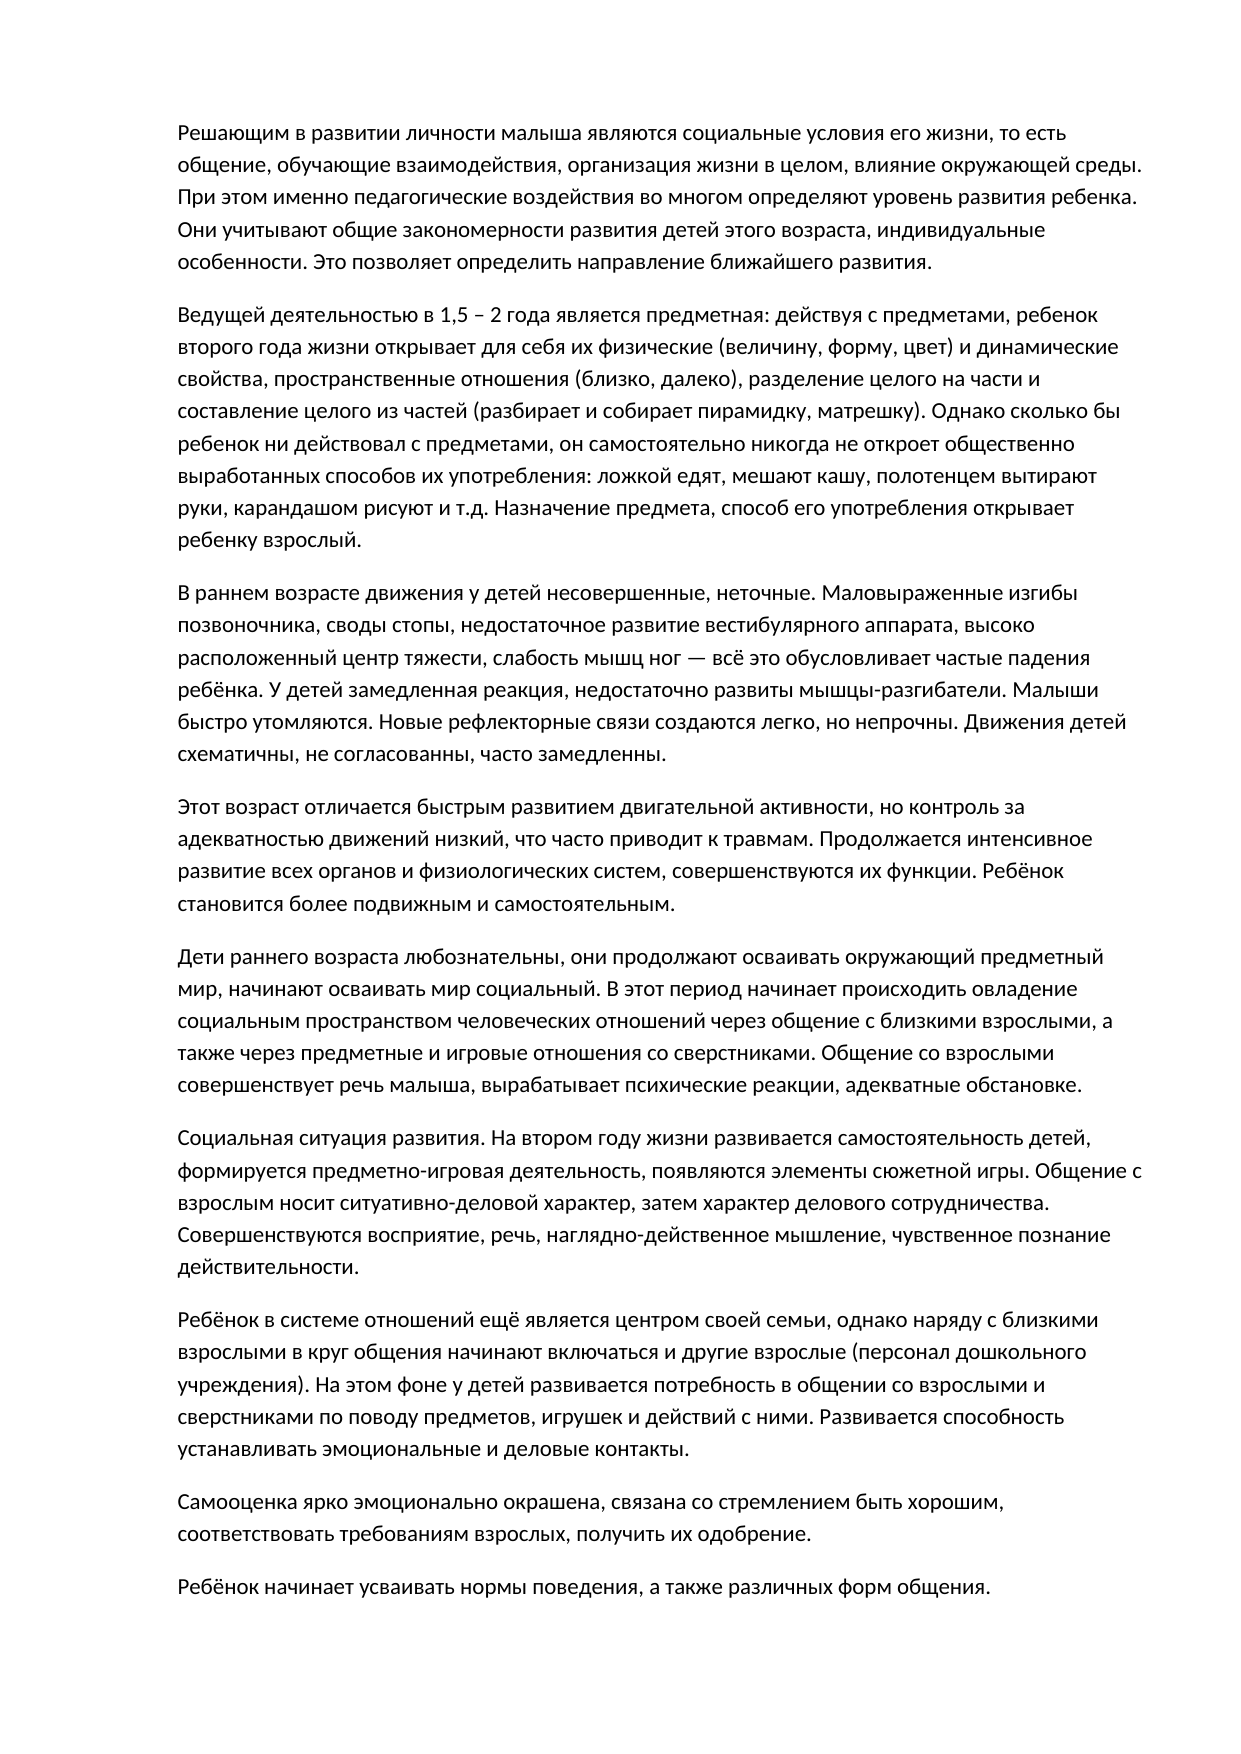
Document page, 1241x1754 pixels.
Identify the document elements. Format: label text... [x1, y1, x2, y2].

text Дети раннего возраста любознательны, они продолжают осваивать окружающий предметный мир, начинают осваивать мир социальный. В этот период начинает происходить овладение социальным пространством человеческих отношений через общение с близкими взрослыми, а также через предметные и игровые отношения со сверстниками. Общение со взрослыми совершенствует речь малыша, вырабатывает психические реакции, адекватные обстановке. [177, 942, 1152, 1098]
text Решающим в развитии личности малыша являются социальные условия его жизни, то есть общение, обучающие взаимодействия, организация жизни в целом, влияние окружающей среды. При этом именно педагогические воздействия во многом определяют уровень развития ребенка. Они учитывают общие закономерности развития детей этого возраста, индивидуальные особенности. Это позволяет определить направление ближайшего развития. [177, 118, 1152, 275]
text В раннем возрасте движения у детей несовершенные, неточные. Маловыраженные изгибы позвоночника, своды стопы, недостаточное развитие вестибулярного аппарата, высоко расположенный центр тяжести, слабость мышц ног — всё это обусловливает частые падения ребёнка. У детей замедленная реакция, недостаточно развиты мышцы-разгибатели. Малыши быстро утомляются. Новые рефлекторные связи создаются легко, но непрочны. Движения детей схематичны, не согласованны, часто замедленны. [177, 578, 1152, 767]
text Самооценка ярко эмоционально окрашена, связана со стремлением быть хорошим, соответствовать требованиям взрослых, получить их одобрение. [177, 1487, 1152, 1547]
text Социальная ситуация развития. На втором году жизни развивается самостоятельность детей, формируется предметно-игровая деятельность, появляются элементы сюжетной игры. Общение с взрослым носит ситуативно-деловой характер, затем характер делового сотрудничества. Совершенствуются восприятие, речь, наглядно-действенное мышление, чувственное познание действительности. [177, 1123, 1152, 1280]
text Ребёнок в системе отношений ещё является центром своей семьи, однако наряду с близкими взрослыми в круг общения начинают включаться и другие взрослые (персонал дошкольного учреждения). На этом фоне у детей развивается потребность в общении со взрослыми и сверстниками по поводу предметов, игрушек и действий с ними. Развивается способность устанавливать эмоциональные и деловые контакты. [177, 1305, 1152, 1462]
text Ведущей деятельностью в 1,5 – 2 года является предметная: действуя с предметами, ребенок второго года жизни открывает для себя их физические (величину, форму, цвет) и динамические свойства, пространственные отношения (близко, далеко), разделение целого на части и составление целого из частей (разбирает и собирает пирамидку, матрешку). Однако сколько бы ребенок ни действовал с предметами, он самостоятельно никогда не откроет общественно выработанных способов их употребления: ложкой едят, мешают кашу, полотенцем вытирают руки, карандашом рисуют и т.д. Назначение предмета, способ его употребления открывает ребенку взрослый. [177, 300, 1152, 553]
text Этот возраст отличается быстрым развитием двигательной активности, но контроль за адекватностью движений низкий, что часто приводит к травмам. Продолжается интенсивное развитие всех органов и физиологических систем, совершенствуются их функции. Ребёнок становится более подвижным и самостоятельным. [177, 792, 1152, 917]
text Ребёнок начинает усваивать нормы поведения, а также различных форм общения. [177, 1572, 1152, 1600]
